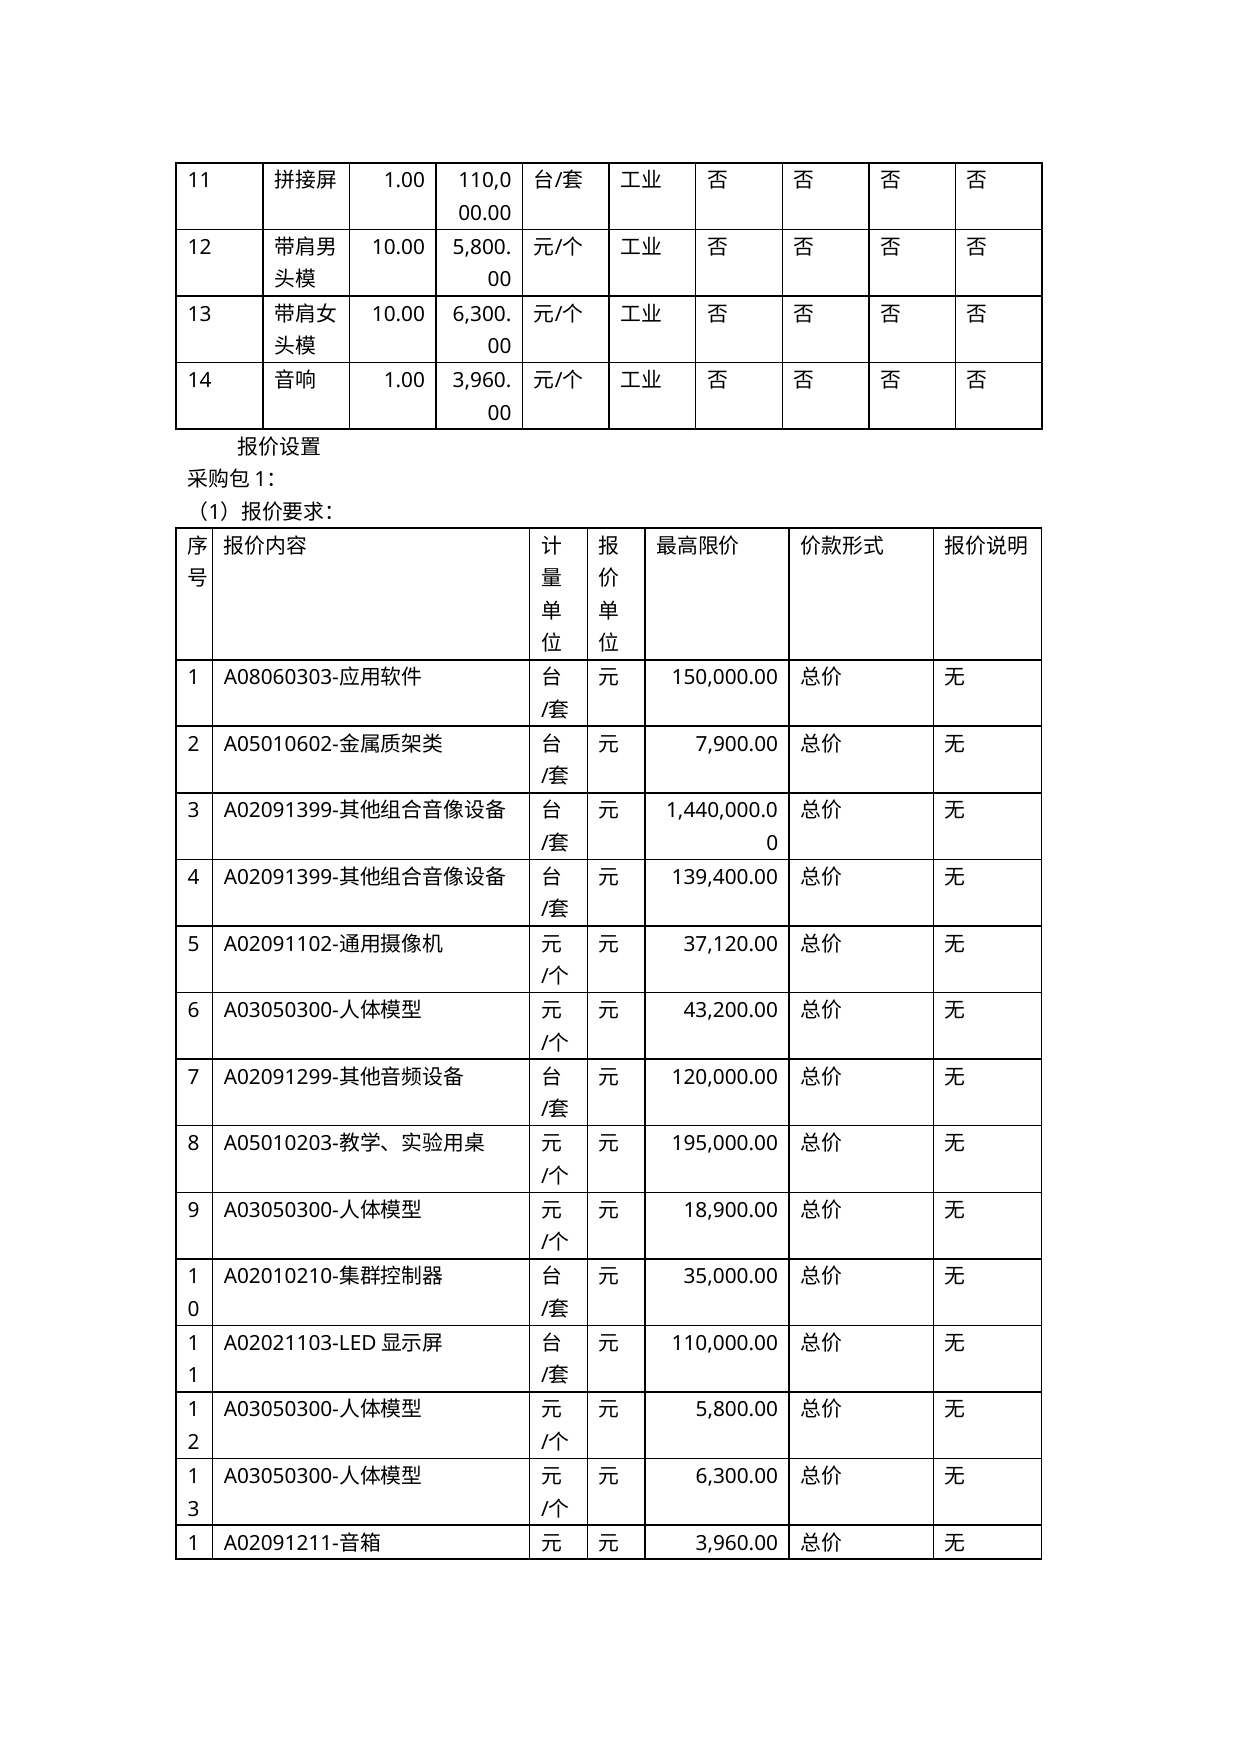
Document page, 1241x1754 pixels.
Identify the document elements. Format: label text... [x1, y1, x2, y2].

table_cell 否 [870, 297, 955, 362]
table_cell 1.00 [350, 164, 435, 228]
table_cell 14 [177, 1526, 212, 1558]
table_cell 110,000.00 [437, 164, 522, 228]
table_cell 台/套 [530, 661, 587, 725]
table_cell A03050300-人体模型 [213, 1459, 529, 1524]
table_cell 总价 [790, 794, 933, 858]
table_cell 7 [177, 1060, 212, 1125]
table_cell 否 [956, 297, 1041, 362]
table_cell 3 [177, 794, 212, 858]
table_cell 元 [588, 1526, 644, 1558]
table_header 计量单位 [530, 529, 587, 659]
table_cell 元/个 [530, 993, 587, 1058]
table_cell 元 [588, 794, 644, 858]
table_cell 台/套 [530, 727, 587, 792]
table_cell 总价 [790, 661, 933, 725]
table_cell 元/个 [523, 363, 608, 428]
table_cell 5 [177, 927, 212, 992]
table_cell 元 [588, 1260, 644, 1324]
table_cell 工业 [610, 297, 695, 362]
table_cell 10 [177, 1260, 212, 1324]
table_cell 总价 [790, 1260, 933, 1324]
table_cell 元 [588, 727, 644, 792]
table_cell A02021103-LED显示屏 [213, 1326, 529, 1391]
table_cell A05010602-金属质架类 [213, 727, 529, 792]
table_header 报价内容 [213, 529, 529, 659]
table_cell 9 [177, 1193, 212, 1258]
table_cell 否 [870, 230, 955, 295]
table_cell 无 [934, 794, 1041, 858]
table_cell 元 [588, 993, 644, 1058]
table_cell 18,900.00 [646, 1193, 788, 1258]
table_cell 5,800.00 [646, 1393, 788, 1458]
table_cell 11 [177, 164, 262, 228]
table_cell 无 [934, 993, 1041, 1058]
text 报价设置 [187, 430, 1053, 462]
table_cell 带肩女头模 [264, 297, 349, 362]
table_cell A02091211-音箱 [213, 1526, 529, 1558]
table_cell 元 [588, 1326, 644, 1391]
table_cell 10.00 [350, 297, 435, 362]
text 采购包1： [187, 462, 1053, 495]
table_cell 台/套 [530, 1326, 587, 1391]
table_cell 总价 [790, 1526, 933, 1558]
table_cell 台/套 [530, 794, 587, 858]
table_cell 台/套 [530, 1260, 587, 1324]
table_cell 带肩男头模 [264, 230, 349, 295]
table_header 报价说明 [934, 529, 1041, 659]
table_cell 3,960.00 [437, 363, 522, 428]
table_cell 无 [934, 727, 1041, 792]
table_cell 无 [934, 1393, 1041, 1458]
table_cell 元/个 [530, 1193, 587, 1258]
table_cell 元 [588, 1126, 644, 1191]
table_cell 43,200.00 [646, 993, 788, 1058]
table_cell 否 [956, 164, 1041, 228]
table_cell 无 [934, 927, 1041, 992]
table_cell 音响 [264, 363, 349, 428]
table_header 最高限价 [646, 529, 788, 659]
table_cell 否 [783, 164, 868, 228]
table_cell 无 [934, 1459, 1041, 1524]
table_cell 元 [588, 1459, 644, 1524]
table_header 价款形式 [790, 529, 933, 659]
table_cell 拼接屏 [264, 164, 349, 228]
table_cell 37,120.00 [646, 927, 788, 992]
table_cell 150,000.00 [646, 661, 788, 725]
table_cell 35,000.00 [646, 1260, 788, 1324]
table_cell 6,300.00 [437, 297, 522, 362]
table_cell 2 [177, 727, 212, 792]
table_cell 工业 [610, 363, 695, 428]
table_cell A02091399-其他组合音像设备 [213, 860, 529, 925]
table_cell 8 [177, 1126, 212, 1191]
table_cell 总价 [790, 1459, 933, 1524]
table_cell A03050300-人体模型 [213, 1193, 529, 1258]
table_cell 无 [934, 1526, 1041, 1558]
table_cell 6,300.00 [646, 1459, 788, 1524]
table_cell 元/个 [530, 1459, 587, 1524]
table_cell 否 [870, 164, 955, 228]
table_cell 无 [934, 1326, 1041, 1391]
table_cell 元/个 [523, 297, 608, 362]
table_cell 13 [177, 1459, 212, 1524]
table_cell 元/个 [530, 927, 587, 992]
table_cell 否 [696, 297, 782, 362]
table_cell 元 [588, 1393, 644, 1458]
table_cell 总价 [790, 727, 933, 792]
table_cell A08060303-应用软件 [213, 661, 529, 725]
table_cell 无 [934, 1193, 1041, 1258]
table_cell 12 [177, 1393, 212, 1458]
table_cell A03050300-人体模型 [213, 993, 529, 1058]
table_cell 元 [588, 661, 644, 725]
table_cell 14 [177, 363, 262, 428]
table_cell 总价 [790, 993, 933, 1058]
table_cell 总价 [790, 1326, 933, 1391]
table_cell 元/个 [530, 1526, 587, 1558]
table_cell 6 [177, 993, 212, 1058]
table_cell 总价 [790, 1193, 933, 1258]
text （1）报价要求： [187, 495, 1053, 527]
table_cell 台/套 [530, 860, 587, 925]
table_cell 否 [696, 363, 782, 428]
table_cell 13 [177, 297, 262, 362]
table_cell 工业 [610, 230, 695, 295]
table_cell 元 [588, 927, 644, 992]
table_cell 10.00 [350, 230, 435, 295]
table_cell 否 [956, 363, 1041, 428]
table_cell 元/个 [530, 1393, 587, 1458]
table_header 报价单位 [588, 529, 644, 659]
table_cell 元 [588, 860, 644, 925]
table_cell 总价 [790, 1393, 933, 1458]
table_cell 139,400.00 [646, 860, 788, 925]
table_cell A03050300-人体模型 [213, 1393, 529, 1458]
table_cell 总价 [790, 1126, 933, 1191]
table_cell 元 [588, 1193, 644, 1258]
table_cell 1,440,000.00 [646, 794, 788, 858]
table_cell 无 [934, 1060, 1041, 1125]
table_cell 195,000.00 [646, 1126, 788, 1191]
table_cell 无 [934, 1260, 1041, 1324]
table_cell 否 [783, 363, 868, 428]
table_cell 120,000.00 [646, 1060, 788, 1125]
table_cell 否 [783, 297, 868, 362]
table_cell 总价 [790, 927, 933, 992]
table_cell 否 [956, 230, 1041, 295]
table_cell 工业 [610, 164, 695, 228]
table_cell 5,800.00 [437, 230, 522, 295]
table_cell 台/套 [530, 1060, 587, 1125]
table_cell 否 [783, 230, 868, 295]
table_cell 元/个 [523, 230, 608, 295]
table_cell 总价 [790, 1060, 933, 1125]
table_cell 110,000.00 [646, 1326, 788, 1391]
table_cell 无 [934, 661, 1041, 725]
table_cell 元 [588, 1060, 644, 1125]
table_cell 11 [177, 1326, 212, 1391]
table_cell A02091399-其他组合音像设备 [213, 794, 529, 858]
table_cell 否 [696, 230, 782, 295]
table_cell 否 [696, 164, 782, 228]
table_cell 总价 [790, 860, 933, 925]
table_header 序号 [177, 529, 212, 659]
table_cell 无 [934, 1126, 1041, 1191]
table_cell 台/套 [523, 164, 608, 228]
table_cell 无 [934, 860, 1041, 925]
table_cell 4 [177, 860, 212, 925]
table_cell 1.00 [350, 363, 435, 428]
table_cell 元/个 [530, 1126, 587, 1191]
table_cell 7,900.00 [646, 727, 788, 792]
table_cell A02091299-其他音频设备 [213, 1060, 529, 1125]
table_cell A02091102-通用摄像机 [213, 927, 529, 992]
table_cell A05010203-教学、实验用桌 [213, 1126, 529, 1191]
table_cell 12 [177, 230, 262, 295]
table_cell A02010210-集群控制器 [213, 1260, 529, 1324]
table_cell 3,960.00 [646, 1526, 788, 1558]
table_cell 1 [177, 661, 212, 725]
table_cell 否 [870, 363, 955, 428]
